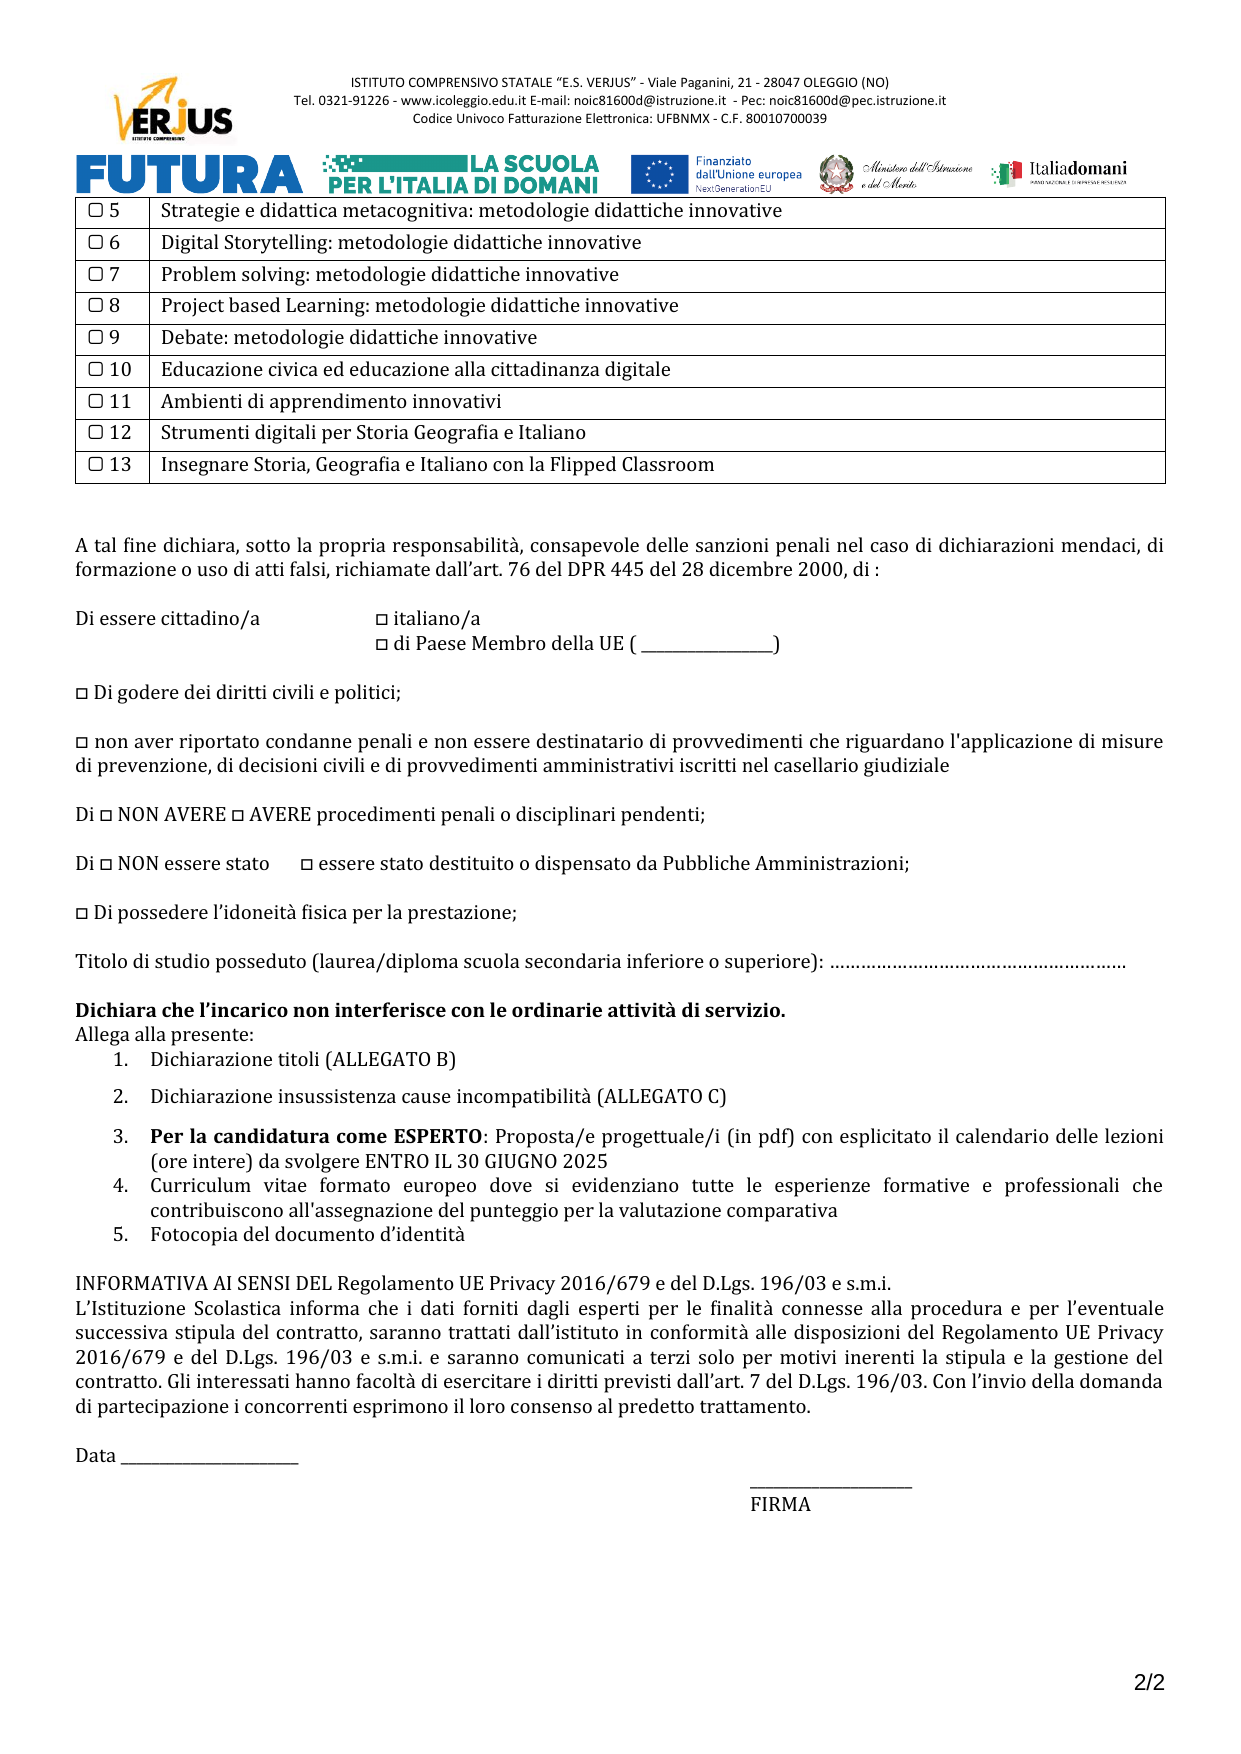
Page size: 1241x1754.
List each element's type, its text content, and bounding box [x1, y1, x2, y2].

table_cell Problem solving: metodologie didattiche innovative [150, 261, 1165, 292]
text Dichiara che l’incarico non interferisce con le ordinarie attività di servizio. [75, 998, 1165, 1022]
table_cell ▢ 10 [76, 356, 149, 387]
list Per la candidatura come ESPERTO: Proposta/e progettuale/i (in pdf) con esplicitato il calendario delle lezioni (ore intere) da svolgere ENTRO IL 30 GIUGNO 2025 [112, 1124, 1165, 1173]
text INFORMATIVA AI SENSI DEL Regolamento UE Privacy 2016/679 e del D.Lgs. 196/03 e s.m.i. [75, 1271, 1165, 1296]
table_cell Debate: metodologie didattiche innovative [150, 325, 1165, 355]
text A tal fine dichiara, sotto la propria responsabilità, consapevole delle sanzioni penali nel caso di dichiarazioni mendaci, di formazione o uso di atti falsi, richiamate dall’art. 76 del DPR 445 del 28 dicembre 2000, di : [75, 532, 1165, 581]
table_cell ▢ 5 [76, 198, 149, 228]
table_cell Strumenti digitali per Storia Geografia e Italiano [150, 420, 1165, 451]
text L’Istituzione Scolastica informa che i dati forniti dagli esperti per le finalità connesse alla procedura e per l’eventuale successiva stipula del contratto, saranno trattati dall’istituto in conformità alle disposizioni del Regolamento UE Privacy 2016/679 e del D.Lgs. 196/03 e s.m.i. e saranno comunicati a terzi solo per motivi inerenti la stipula e la gestione del contratto. Gli interessati hanno facoltà di esercitare i diritti previsti dall’art. 7 del D.Lgs. 196/03. Con l’invio della domanda di partecipazione i concorrenti esprimono il loro consenso al predetto trattamento. [75, 1296, 1165, 1418]
text Data _______________________ [75, 1442, 1165, 1467]
table_cell Educazione civica ed educazione alla cittadinanza digitale [150, 356, 1165, 387]
list Curriculum vitae formato europeo dove si evidenziano tutte le esperienze formative e professionali che contribuiscono all'assegnazione del punteggio per la valutazione comparativa [112, 1173, 1165, 1222]
table_cell ▢ 8 [76, 293, 149, 324]
text Di essere cittadino/a □ italiano/a [75, 606, 1165, 630]
picture [104, 73, 244, 146]
table_cell Ambienti di apprendimento innovativi [150, 388, 1165, 419]
table_cell ▢ 11 [76, 388, 149, 419]
text □ non aver riportato condanne penali e non essere destinatario di provvedimenti che riguardano l'applicazione di misure di prevenzione, di decisioni civili e di provvedimenti amministrativi iscritti nel casellario giudiziale [75, 728, 1165, 777]
text _____________________ FIRMA [75, 1467, 1165, 1516]
list Fotocopia del documento d’identità [112, 1222, 1165, 1247]
table_cell Insegnare Storia, Geografia e Italiano con la Flipped Classroom [150, 452, 1165, 482]
text Di □ NON essere stato □ essere stato destituito o dispensato da Pubbliche Amministrazioni; [75, 851, 1165, 875]
table_cell Project based Learning: metodologie didattiche innovative [150, 293, 1165, 324]
table_cell ▢ 13 [76, 452, 149, 482]
text □ Di possedere l’idoneità fisica per la prestazione; [75, 900, 1165, 924]
text Titolo di studio posseduto (laurea/diploma scuola secondaria inferiore o superiore): ………………………………………………… [75, 949, 1165, 973]
table_cell ▢ 7 [76, 261, 149, 292]
list Dichiarazione titoli (ALLEGATO B) [112, 1047, 1165, 1071]
text Allega alla presente: [75, 1022, 1165, 1047]
table_cell Strategie e didattica metacognitiva: metodologie didattiche innovative [150, 198, 1165, 228]
text □ di Paese Membro della UE ( _________________) [75, 630, 1165, 655]
table_cell ▢ 12 [76, 420, 149, 451]
text □ Di godere dei diritti civili e politici; [75, 679, 1165, 704]
table_cell Digital Storytelling: metodologie didattiche innovative [150, 229, 1165, 260]
picture [74, 152, 1129, 197]
table_cell ▢ 6 [76, 229, 149, 260]
text Di □ NON AVERE □ AVERE procedimenti penali o disciplinari pendenti; [75, 802, 1165, 826]
table_cell ▢ 9 [76, 325, 149, 355]
list Dichiarazione insussistenza cause incompatibilità (ALLEGATO C) [112, 1083, 1165, 1108]
